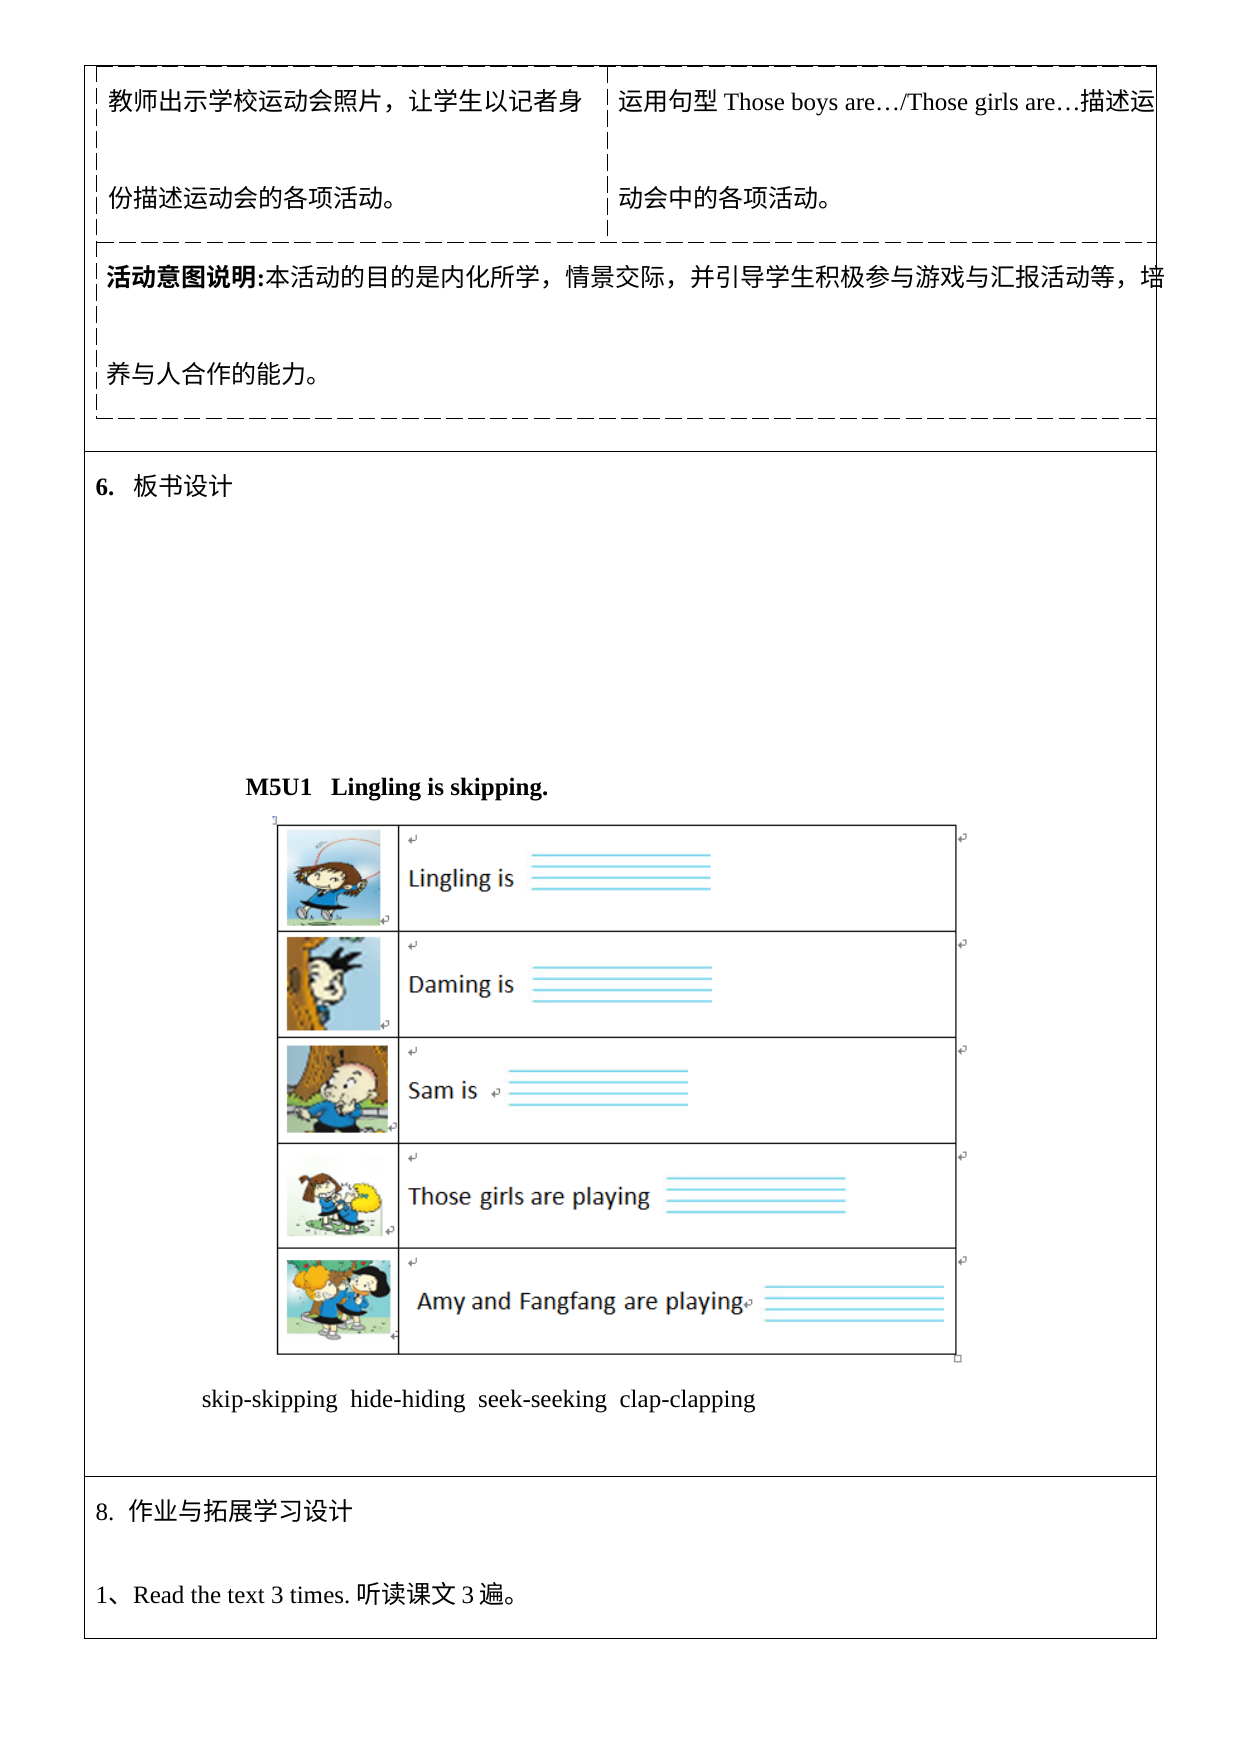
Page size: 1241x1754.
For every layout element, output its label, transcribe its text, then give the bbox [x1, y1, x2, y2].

picture [272, 816, 968, 1365]
table_cell 板书设计 M5U1 Lingling is skipping. skip-skipping hide-hiding seek-seeking clap-clapping [85, 452, 1156, 1476]
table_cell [85, 1477, 1156, 1638]
table_cell 6.学习活动设计 [85, 66, 1156, 451]
